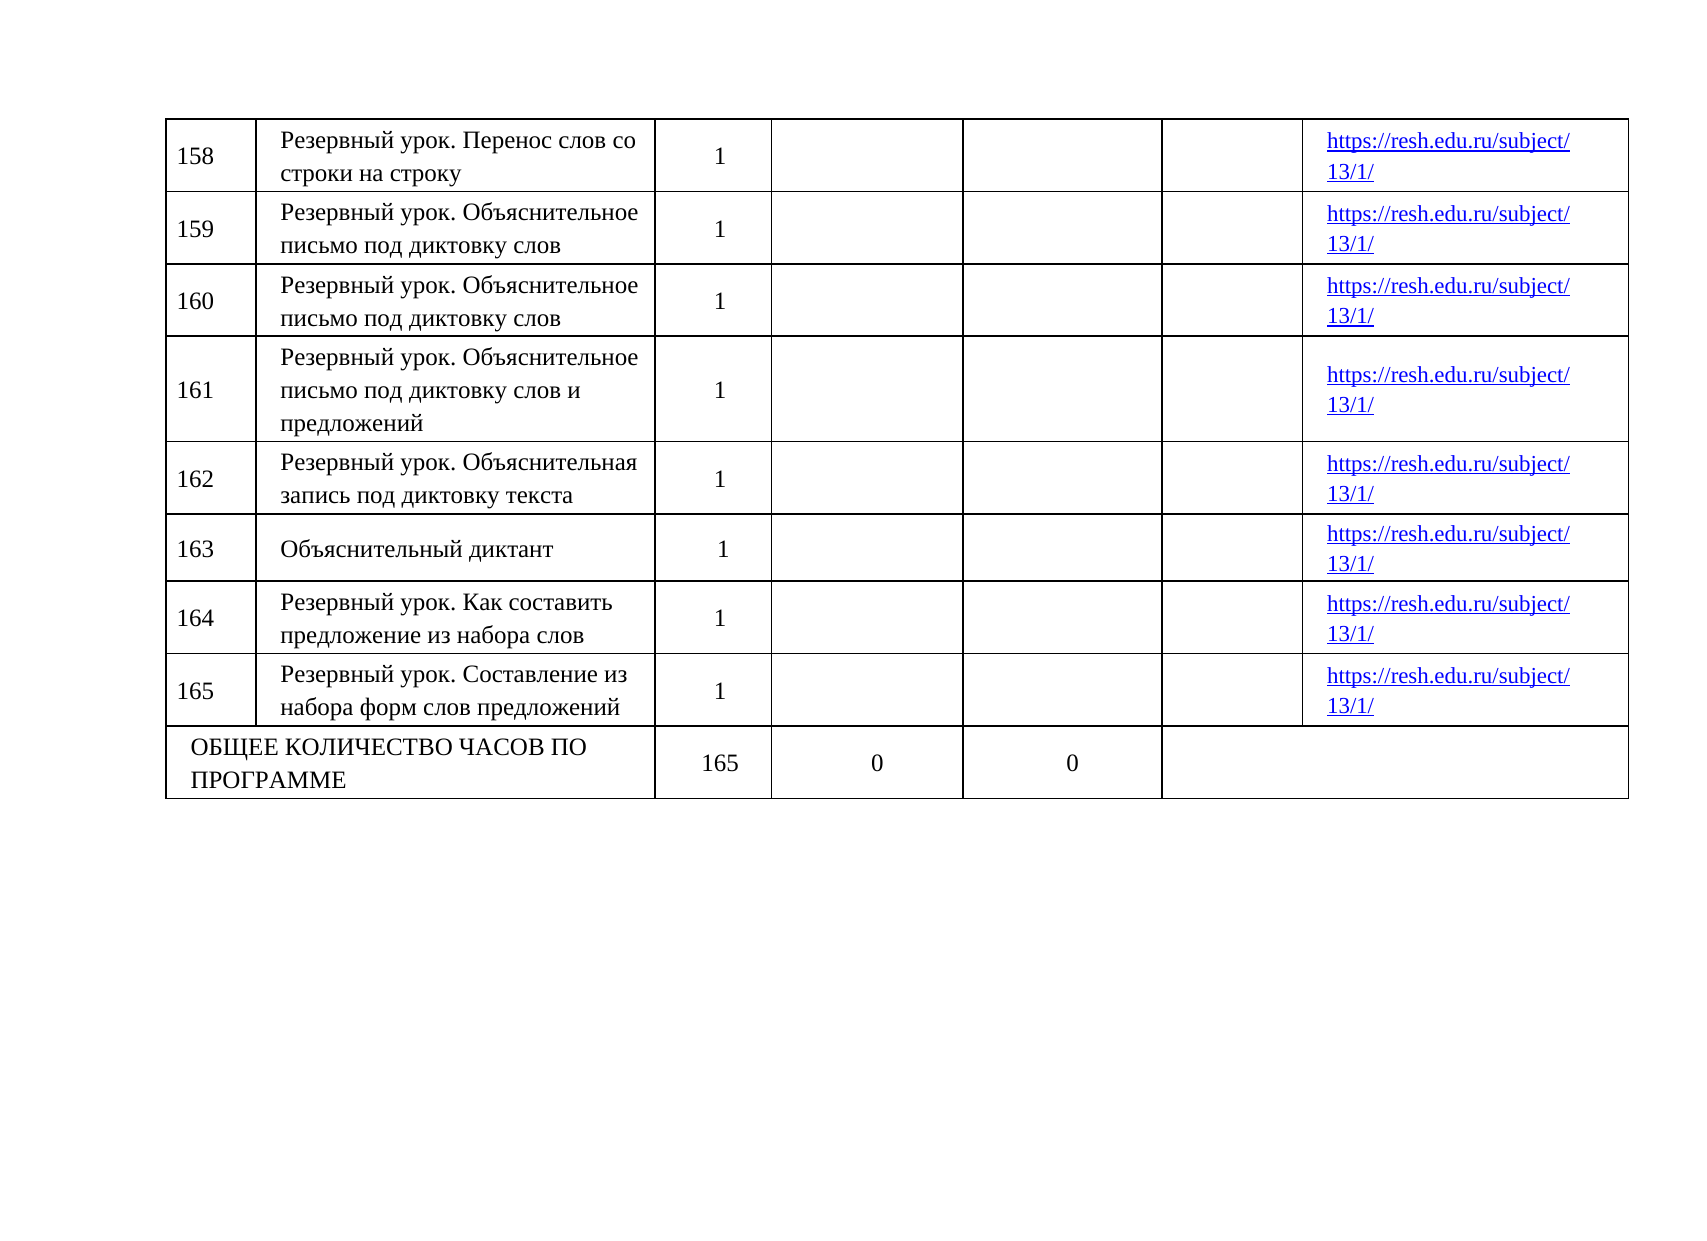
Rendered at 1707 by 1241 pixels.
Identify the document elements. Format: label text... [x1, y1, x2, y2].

table_cell https://resh.edu.ru/subject/13/1/ [1303, 265, 1628, 335]
table_cell [964, 654, 1161, 725]
table_cell 0 [964, 727, 1161, 797]
table_cell [772, 442, 962, 513]
table_cell 162 [167, 442, 255, 513]
table_cell ОБЩЕЕ КОЛИЧЕСТВО ЧАСОВ ПО ПРОГРАММЕ [167, 727, 654, 797]
table_cell https://resh.edu.ru/subject/13/1/ [1303, 442, 1628, 513]
table_cell 163 [167, 515, 255, 580]
table_cell Объяснительный диктант [257, 515, 654, 580]
table_cell 165 [656, 727, 771, 797]
table_cell 1 [656, 265, 771, 335]
table_cell [964, 120, 1161, 191]
table_cell 1 [656, 654, 771, 725]
table_cell 1 [656, 192, 771, 263]
table_cell [1163, 265, 1302, 335]
table_cell [1163, 442, 1302, 513]
table_cell [1163, 515, 1302, 580]
table_cell 160 [167, 265, 255, 335]
table_cell [772, 120, 962, 191]
table_cell [772, 337, 962, 441]
table_cell Резервный урок. Составление из набора форм слов предложений [257, 654, 654, 725]
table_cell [1303, 120, 1628, 191]
table_cell [964, 442, 1161, 513]
table_cell 158 [167, 120, 255, 191]
table_cell https://resh.edu.ru/subject/13/1/ [1303, 515, 1628, 580]
table_cell [1163, 120, 1302, 191]
table_cell [1163, 192, 1302, 263]
table_cell 1 [656, 582, 771, 653]
table_cell [772, 582, 962, 653]
table_cell 0 [772, 727, 962, 797]
table_cell [964, 265, 1161, 335]
table_cell 159 [167, 192, 255, 263]
table_cell [964, 582, 1161, 653]
table_cell Резервный урок. Объяснительная запись под диктовку текста [257, 442, 654, 513]
table_cell [772, 192, 962, 263]
table_cell [1163, 337, 1302, 441]
table_cell [772, 265, 962, 335]
table_cell [1163, 727, 1628, 797]
table_cell [772, 654, 962, 725]
table_cell 1 [656, 337, 771, 441]
table_cell 165 [167, 654, 255, 725]
table_cell https://resh.edu.ru/subject/13/1/ [1303, 654, 1628, 725]
table_cell 1 [656, 515, 771, 580]
table_cell 161 [167, 337, 255, 441]
table_cell Резервный урок. Перенос слов со строки на строку [257, 120, 654, 191]
table_cell [964, 192, 1161, 263]
table_cell 1 [656, 120, 771, 191]
table_cell [964, 515, 1161, 580]
table_cell [772, 515, 962, 580]
table_cell Резервный урок. Объяснительное письмо под диктовку слов и предложений [257, 337, 654, 441]
table_cell Резервный урок. Как составить предложение из набора слов [257, 582, 654, 653]
table_cell Резервный урок. Объяснительное письмо под диктовку слов [257, 265, 654, 335]
table_cell https://resh.edu.ru/subject/13/1/ [1303, 192, 1628, 263]
table_cell 1 [656, 442, 771, 513]
table_cell [1163, 582, 1302, 653]
table_cell Резервный урок. Объяснительное письмо под диктовку слов [257, 192, 654, 263]
table_cell [1163, 654, 1302, 725]
table_cell 164 [167, 582, 255, 653]
table_cell https://resh.edu.ru/subject/13/1/ [1303, 582, 1628, 653]
table_cell [964, 337, 1161, 441]
table_cell https://resh.edu.ru/subject/13/1/ [1303, 337, 1628, 441]
